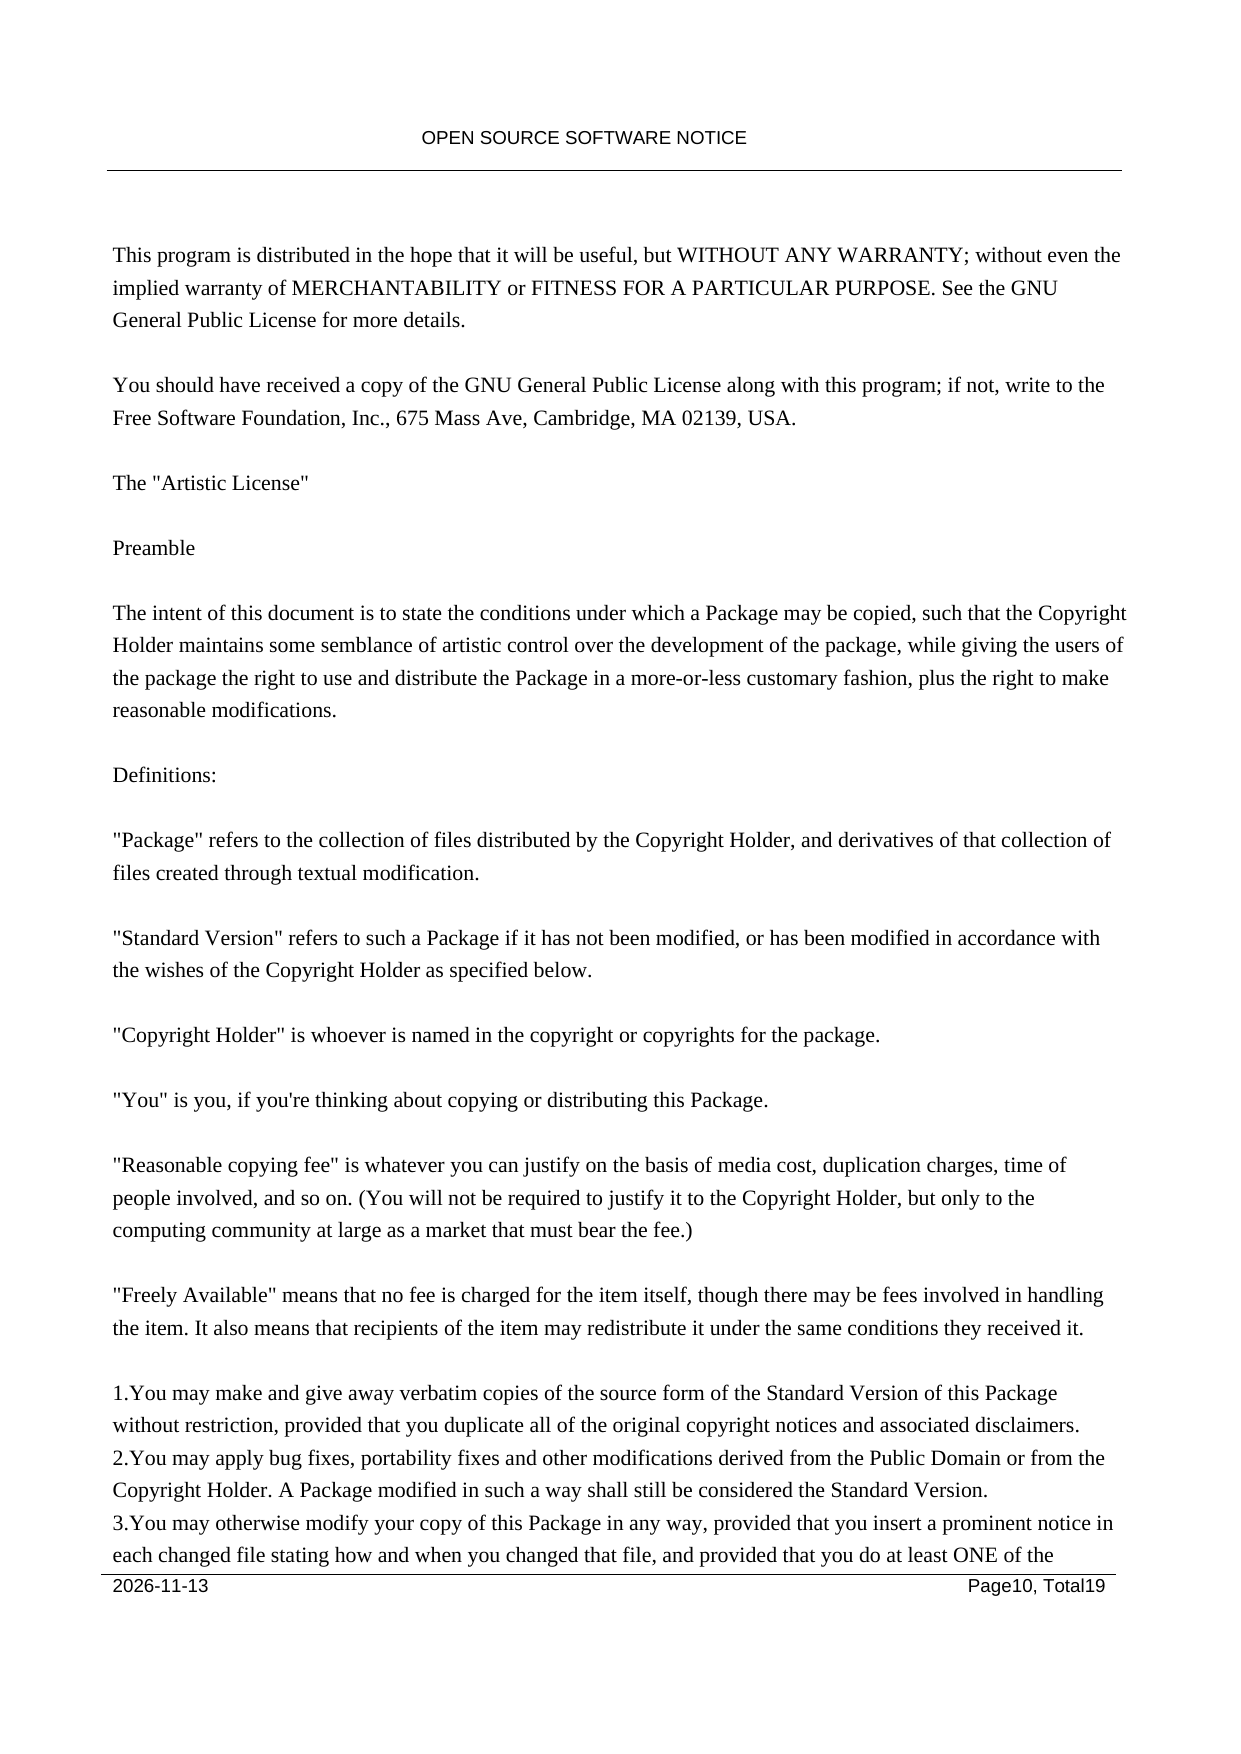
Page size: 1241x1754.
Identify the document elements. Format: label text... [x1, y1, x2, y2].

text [112, 206, 1128, 499]
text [112, 1506, 1128, 1571]
text "You" is you, if you're thinking about copying or distributing this Package. [112, 1084, 1128, 1116]
text Definitions: [112, 759, 1128, 791]
text The intent of this document is to state the conditions under which a Package may be copied, such that the Copyright Holder maintains some semblance of artistic control over the development of the package, while giving the users of the package the right to use and distribute the Package in a more-or-less customary fashion, plus the right to make reasonable modifications. [112, 596, 1128, 726]
text "Freely Available" means that no fee is charged for the item itself, though there may be fees involved in handling the item. It also means that recipients of the item may redistribute it under the same conditions they received it. [112, 1279, 1128, 1344]
text "Reasonable copying fee" is whatever you can justify on the basis of media cost, duplication charges, time of people involved, and so on. (You will not be required to justify it to the Copyright Holder, but only to the computing community at large as a market that must bear the fee.) [112, 1149, 1128, 1246]
text 2.You may apply bug fixes, portability fixes and other modifications derived from the Public Domain or from the Copyright Holder. A Package modified in such a way shall still be considered the Standard Version. [112, 1441, 1128, 1506]
text "Copyright Holder" is whoever is named in the copyright or copyrights for the package. [112, 1019, 1128, 1051]
text "Standard Version" refers to such a Package if it has not been modified, or has been modified in accordance with the wishes of the Copyright Holder as specified below. [112, 921, 1128, 986]
text "Package" refers to the collection of files distributed by the Copyright Holder, and derivatives of that collection of files created through textual modification. [112, 824, 1128, 889]
text 1.You may make and give away verbatim copies of the source form of the Standard Version of this Package without restriction, provided that you duplicate all of the original copyright notices and associated disclaimers. [112, 1376, 1128, 1441]
text Preamble [112, 531, 1128, 564]
